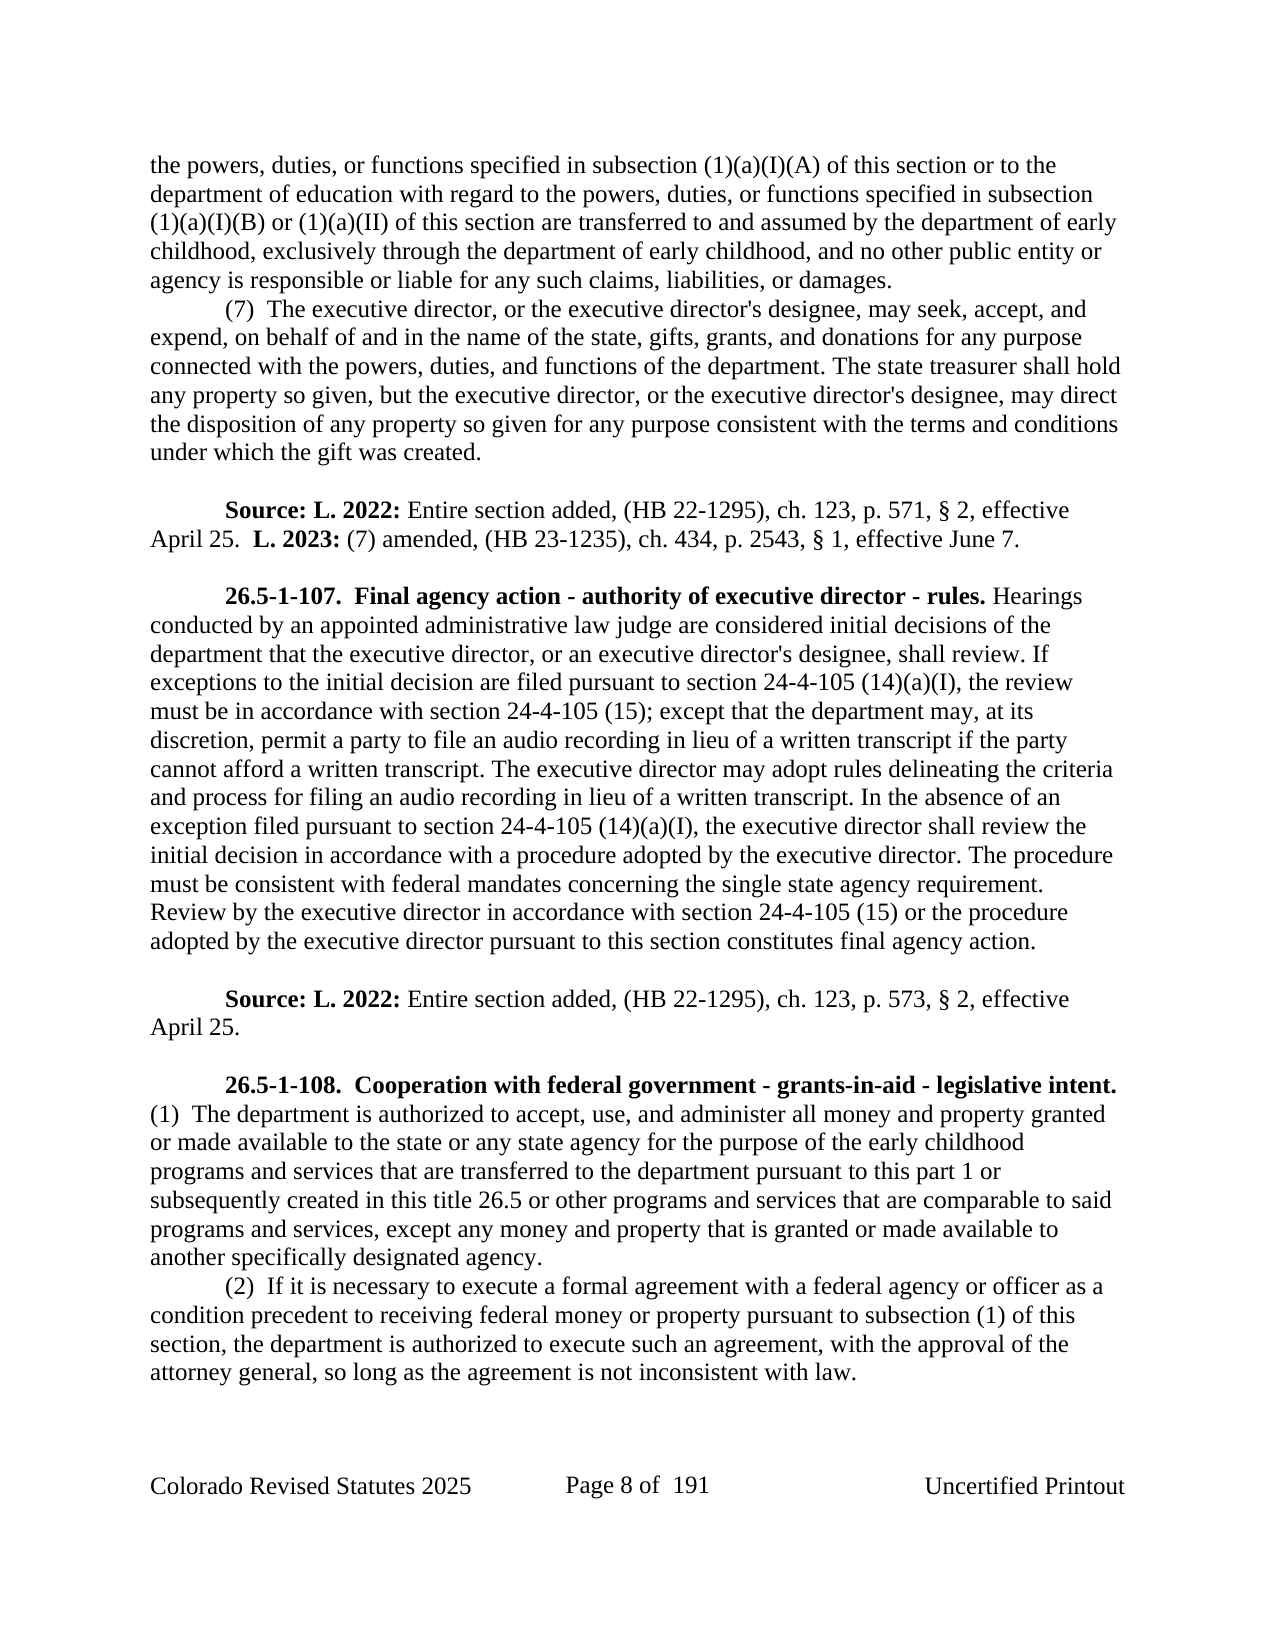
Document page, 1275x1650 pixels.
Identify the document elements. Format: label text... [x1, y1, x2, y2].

text Source: L. 2022: Entire section added, (HB 22-1295), ch. 123, p. 571, § 2, effective April 25. L. 2023: (7) amended, (HB 23-1235), ch. 434, p. 2543, § 1, effective June 7. [150, 495, 1125, 552]
text 26.5-1-107. Final agency action - authority of executive director - rules. Hearings conducted by an appointed administrative law judge are considered initial decisions of the department that the executive director, or an executive director's designee, shall review. If exceptions to the initial decision are filed pursuant to section 24-4-105 (14)(a)(I), the review must be in accordance with section 24-4-105 (15); except that the department may, at its discretion, permit a party to file an audio recording in lieu of a written transcript if the party cannot afford a written transcript. The executive director may adopt rules delineating the criteria and process for filing an audio recording in lieu of a written transcript. In the absence of an exception filed pursuant to section 24-4-105 (14)(a)(I), the executive director shall review the initial decision in accordance with a procedure adopted by the executive director. The procedure must be consistent with federal mandates concerning the single state agency requirement. Review by the executive director in accordance with section 24-4-105 (15) or the procedure adopted by the executive director pursuant to this section constitutes final agency action. [150, 581, 1125, 955]
text (2) If it is necessary to execute a formal agreement with a federal agency or officer as a condition precedent to receiving federal money or property pursuant to subsection (1) of this section, the department is authorized to execute such an agreement, with the approval of the attorney general, so long as the agreement is not inconsistent with law. [150, 1271, 1125, 1386]
text Source: L. 2022: Entire section added, (HB 22-1295), ch. 123, p. 573, § 2, effective April 25. [150, 984, 1125, 1041]
text 26.5-1-108. Cooperation with federal government - grants-in-aid - legislative intent. (1) The department is authorized to accept, use, and administer all money and property granted or made available to the state or any state agency for the purpose of the early childhood programs and services that are transferred to the department pursuant to this part 1 or subsequently created in this title 26.5 or other programs and services that are comparable to said programs and services, except any money and property that is granted or made available to another specifically designated agency. [150, 1070, 1125, 1271]
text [150, 150, 1125, 294]
text (7) The executive director, or the executive director's designee, may seek, accept, and expend, on behalf of and in the name of the state, gifts, grants, and donations for any purpose connected with the powers, duties, and functions of the department. The state treasurer shall hold any property so given, but the executive director, or the executive director's designee, may direct the disposition of any property so given for any purpose consistent with the terms and conditions under which the gift was created. [150, 294, 1125, 466]
